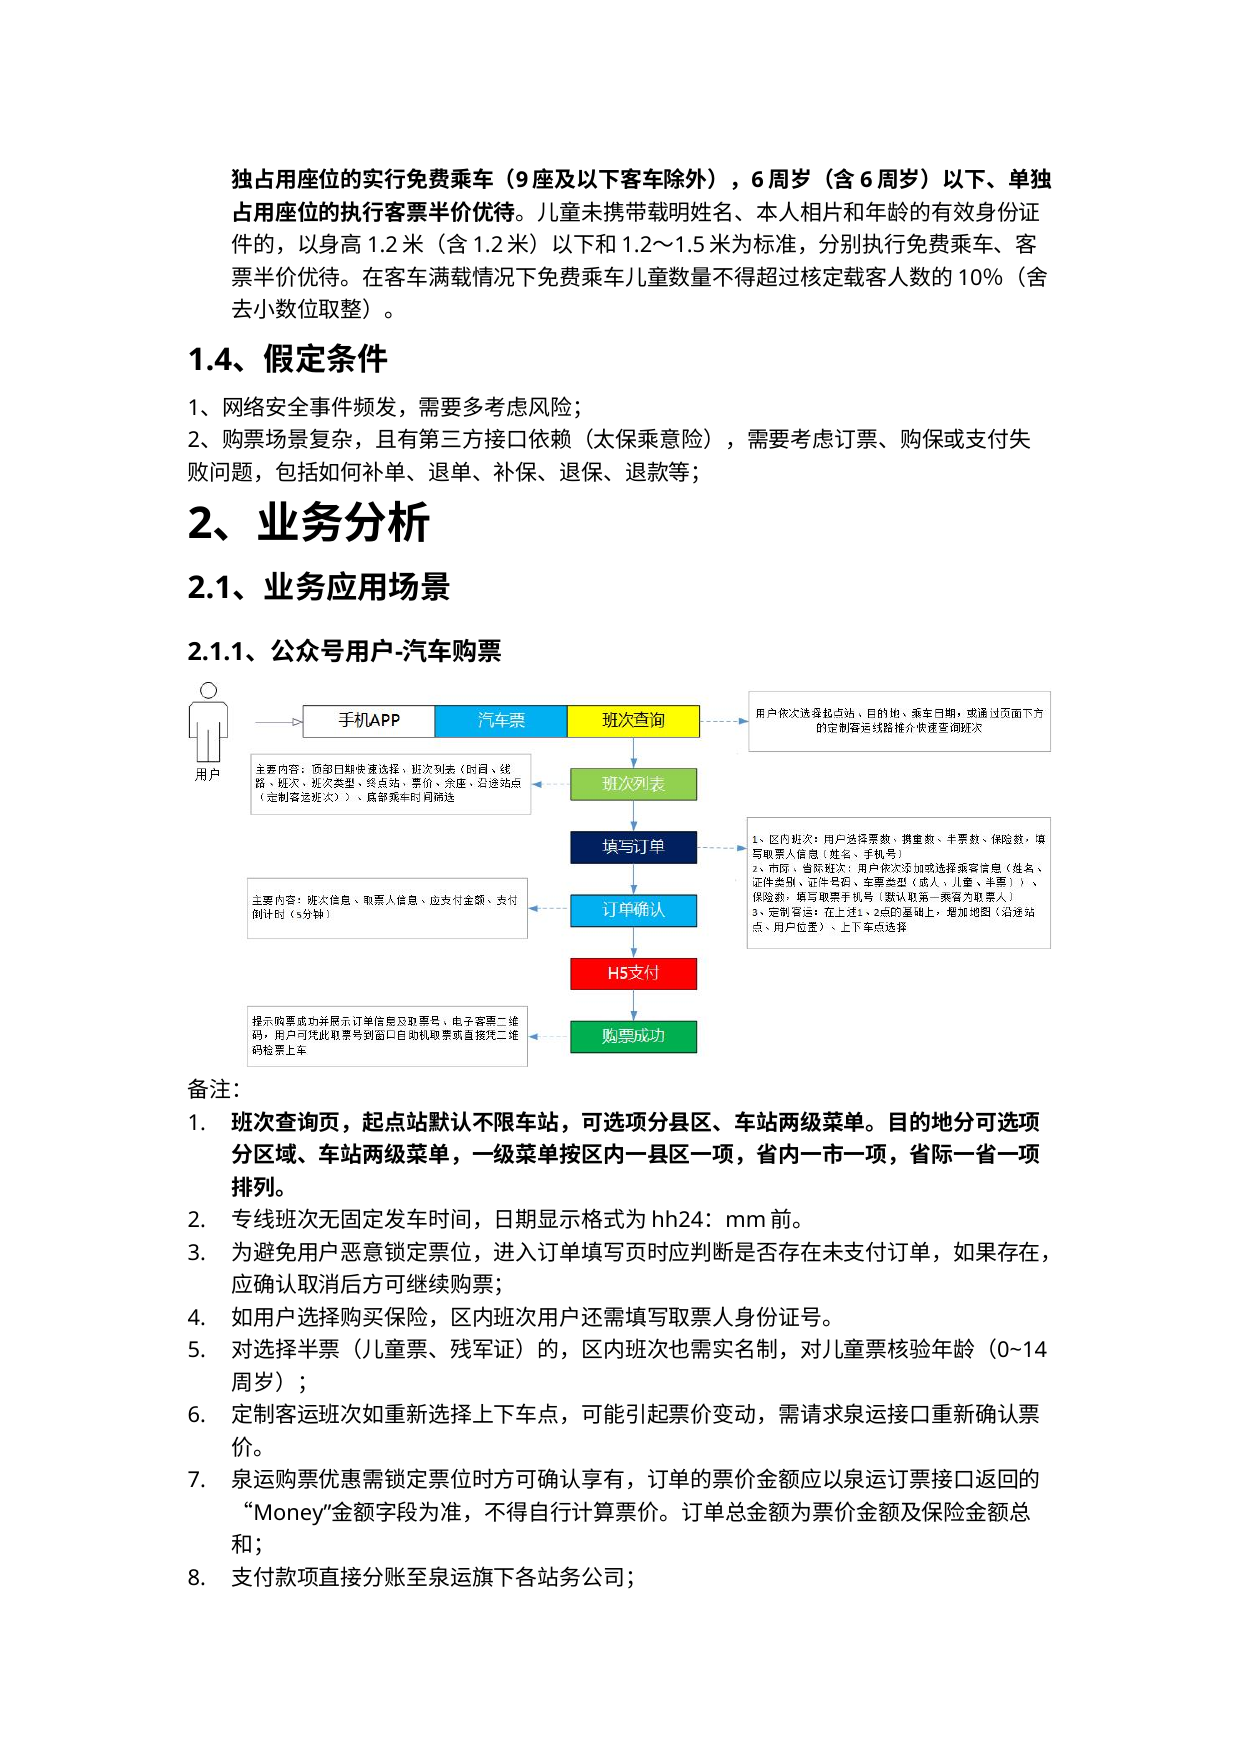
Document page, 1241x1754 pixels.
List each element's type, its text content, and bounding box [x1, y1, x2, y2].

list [187, 162, 1053, 324]
list 支付款项直接分账至泉运旗下各站务公司； [187, 1559, 1053, 1592]
text 1、网络安全事件频发，需要多考虑风险； [187, 389, 1053, 422]
text 备注： [187, 1072, 1053, 1104]
text 2、购票场景复杂，且有第三方接口依赖（太保乘意险），需要考虑订票、购保或支付失败问题，包括如何补单、退单、补保、退保、退款等； [187, 422, 1053, 487]
list 专线班次无固定发车时间，日期显示格式为hh24：mm前。 [187, 1202, 1053, 1234]
subtitle 1.4、假定条件 [187, 324, 1053, 389]
list 如用户选择购买保险，区内班次用户还需填写取票人身份证号。 [187, 1299, 1053, 1332]
list 泉运购票优惠需锁定票位时方可确认享有，订单的票价金额应以泉运订票接口返回的“Money”金额字段为准，不得自行计算票价。订单总金额为票价金额及保险金额总和； [187, 1462, 1053, 1559]
list 为避免用户恶意锁定票位，进入订单填写页时应判断是否存在未支付订单，如果存在，应确认取消后方可继续购票； [187, 1234, 1053, 1299]
list 定制客运班次如重新选择上下车点，可能引起票价变动，需请求泉运接口重新确认票价。 [187, 1397, 1053, 1462]
subtitle 2、业务分析 [187, 487, 1053, 552]
list 对选择半票（儿童票、残军证）的，区内班次也需实名制，对儿童票核验年龄（0~14周岁）； [187, 1332, 1053, 1397]
list 班次查询页，起点站默认不限车站，可选项分县区、车站两级菜单。目的地分可选项分区域、车站两级菜单，一级菜单按区内一县区一项，省内一市一项，省际一省一项排列。 [187, 1104, 1053, 1202]
picture [187, 682, 1052, 1067]
subtitle 2.1.1、公众号用户-汽车购票 [187, 617, 1053, 682]
subtitle 2.1、业务应用场景 [187, 552, 1053, 617]
